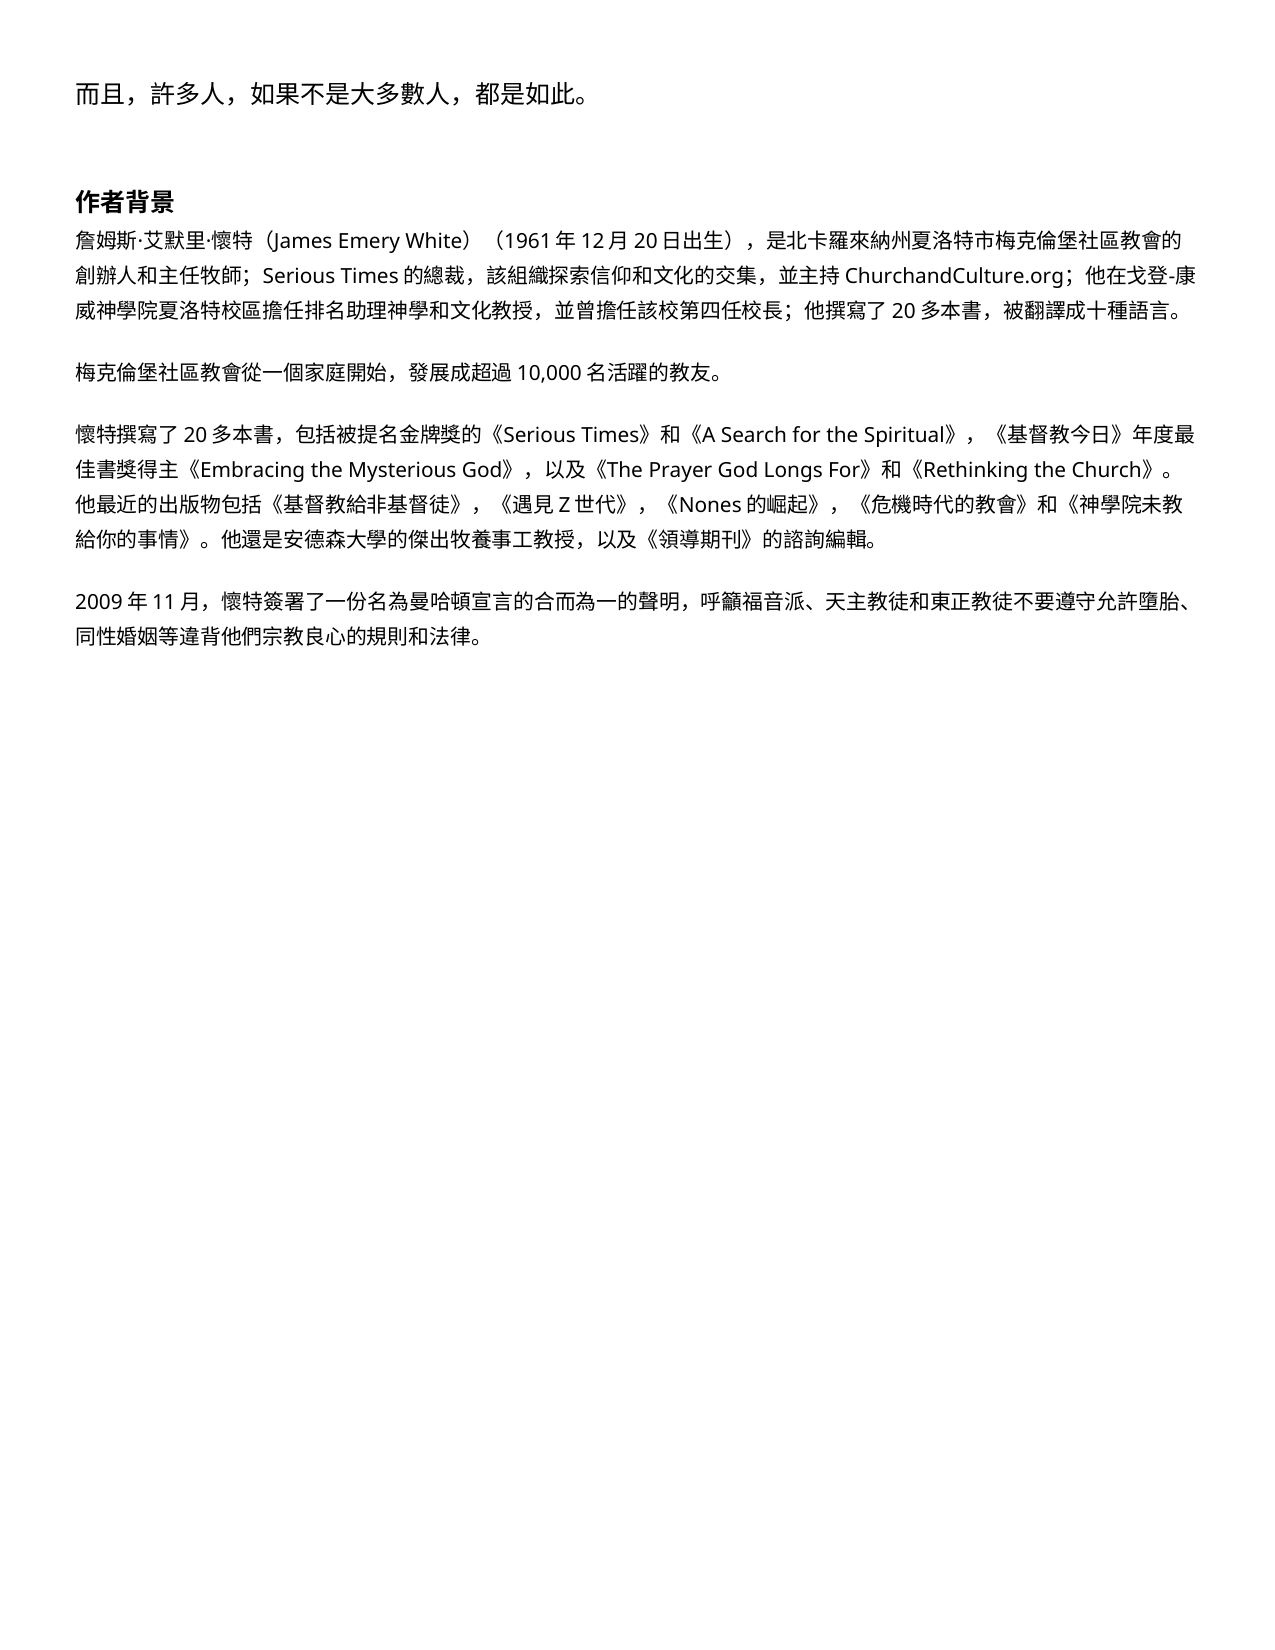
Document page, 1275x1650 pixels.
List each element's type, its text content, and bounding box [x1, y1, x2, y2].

text 詹姆斯·艾默里·懷特（James Emery White）（1961年12月20日出生），是北卡羅來納州夏洛特市梅克倫堡社區教會的創辦人和主任牧師；Serious Times的總裁，該組織探索信仰和文化的交集，並主持ChurchandCulture.org；他在戈登-康威神學院夏洛特校區擔任排名助理神學和文化教授，並曾擔任該校第四任校長；他撰寫了20多本書，被翻譯成十種語言。 [75, 224, 1200, 324]
text 懷特撰寫了20多本書，包括被提名金牌獎的《Serious Times》和《A Search for the Spiritual》，《基督教今日》年度最佳書獎得主《Embracing the Mysterious God》，以及《The Prayer God Longs For》和《Rethinking the Church》。他最近的出版物包括《基督教給非基督徒》，《遇見Z世代》，《Nones的崛起》，《危機時代的教會》和《神學院未教給你的事情》。他還是安德森大學的傑出牧養事工教授，以及《領導期刊》的諮詢編輯。 [75, 418, 1200, 553]
text 梅克倫堡社區教會從一個家庭開始，發展成超過10,000名活躍的教友。 [75, 356, 1200, 387]
text 2009年11月，懷特簽署了一份名為曼哈頓宣言的合而為一的聲明，呼籲福音派、天主教徒和東正教徒不要遵守允許墮胎、同性婚姻等違背他們宗教良心的規則和法律。 [75, 585, 1200, 650]
text 作者背景 [75, 183, 1200, 219]
text 而且，許多人，如果不是大多數人，都是如此。 [75, 75, 1200, 111]
